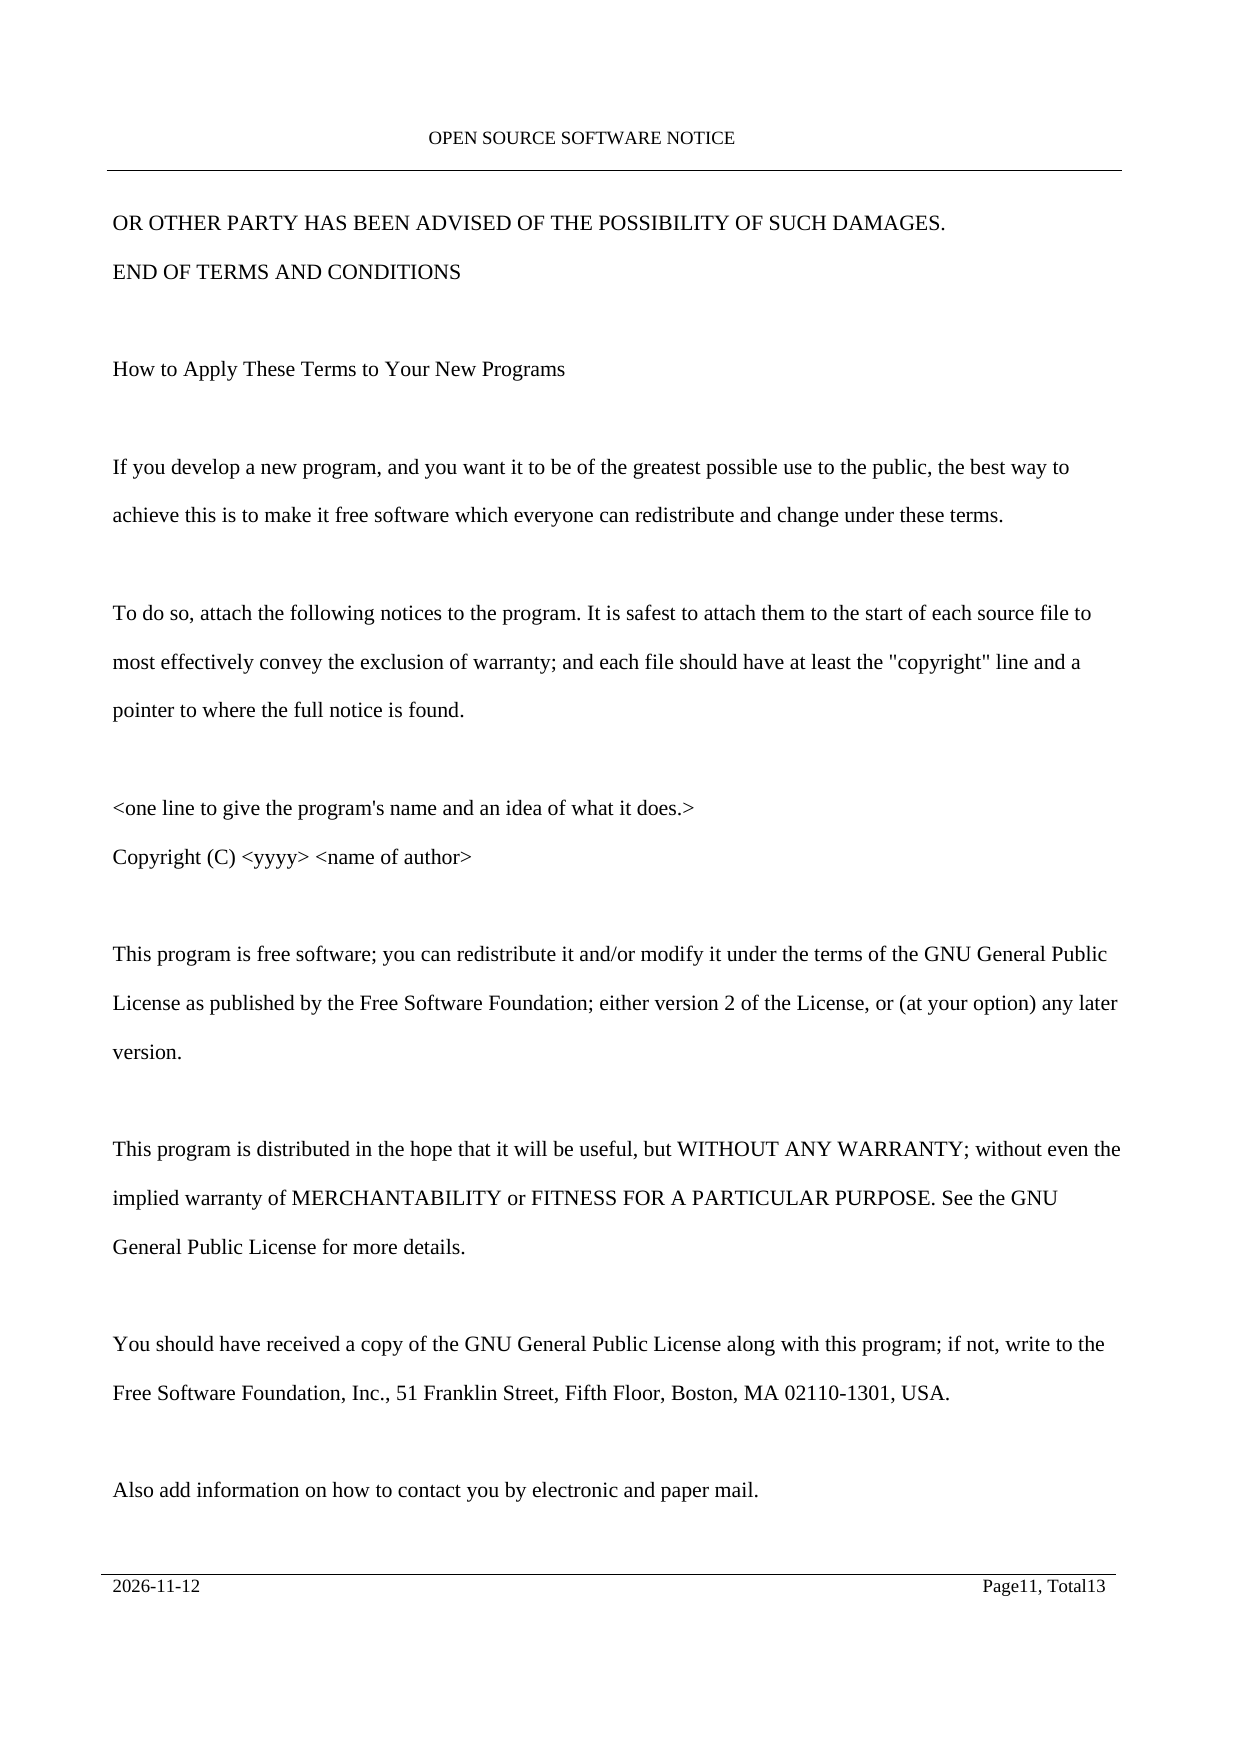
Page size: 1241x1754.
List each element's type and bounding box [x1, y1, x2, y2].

text [112, 206, 1128, 1506]
